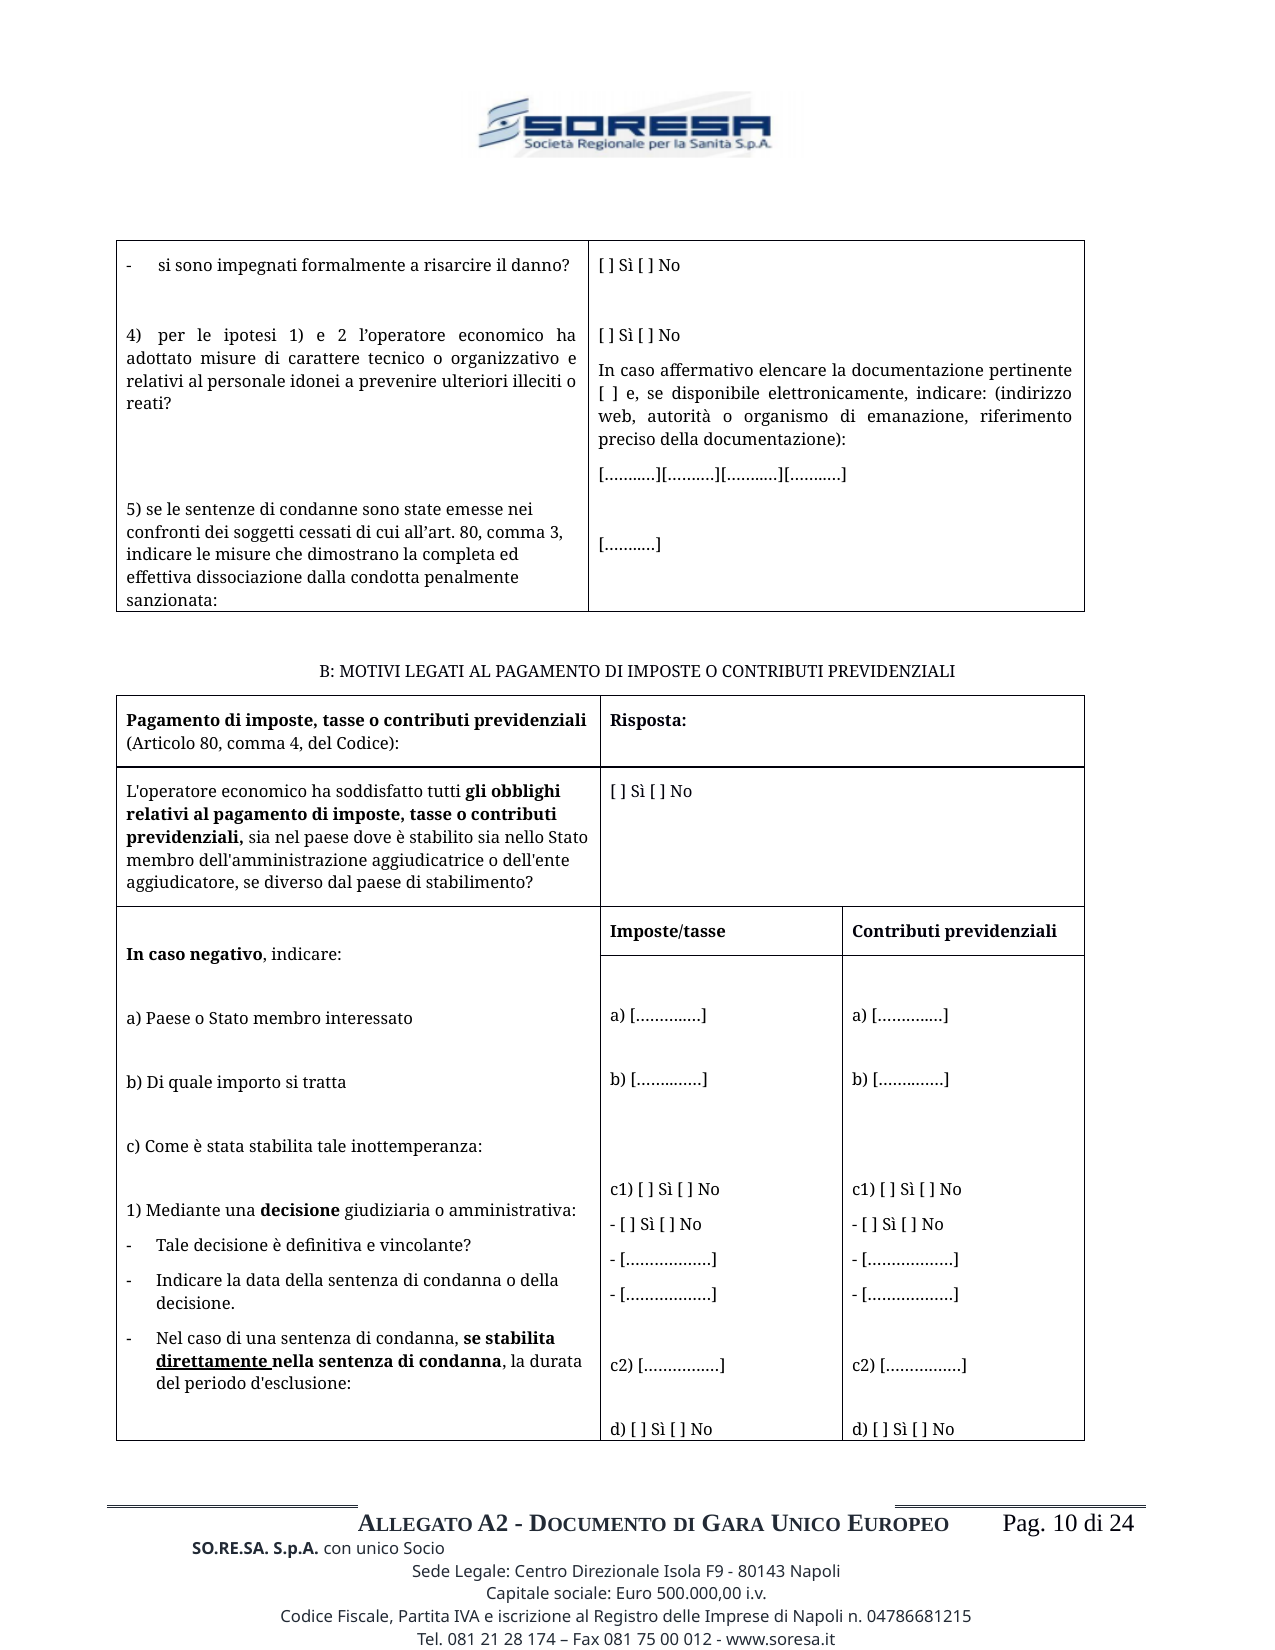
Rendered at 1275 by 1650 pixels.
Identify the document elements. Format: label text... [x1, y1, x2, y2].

text B: MOTIVI LEGATI AL PAGAMENTO DI IMPOSTE O CONTRIBUTI PREVIDENZIALI [118, 660, 1157, 682]
table_header Pagamento di imposte, tasse o contributi previdenziali (Articolo 80, comma 4, del Codice): [117, 696, 600, 766]
table_cell [ ] Sì [ ] No [601, 768, 1084, 906]
table_cell L'operatore economico ha soddisfatto tutti gli obblighi relativi al pagamento di imposte, tasse o contributi previdenziali, sia nel paese dove è stabilito sia nello Stato membro dell'amministrazione aggiudicatrice o dell'ente aggiudicatore, se diverso dal paese di stabilimento? [117, 768, 600, 906]
table_header Risposta: [601, 696, 1084, 766]
table_cell Contributi previdenziali [843, 907, 1084, 955]
table_cell In caso negativo, indicare: a) Paese o Stato membro interessato b) Di quale importo si tratta c) Come è stata stabilita tale inottemperanza: 1) Mediante una decisione giudiziaria o amministrativa: Tale decisione è definitiva e vincolante? Indicare la data della sentenza di condanna o della decisione. Nel caso di una sentenza di condanna, se stabilita direttamente nella sentenza di condanna, la durata del periodo d'esclusione: 2) In altro modo? Specificare: d) L'operatore economico ha ottemperato od ottempererà ai suoi obblighi, pagando o impegnandosi in modo vincolante a pagare le imposte, le tasse o i contributi previdenziali dovuti, compresi eventuali interessi o multe, avendo effettuato il pagamento o formalizzato l’impegno prima della scadenza del termine per la presentazione della domanda (articolo 80, comma 4, ultimo periodo, del Codice)? [117, 907, 600, 1440]
table_cell Imposte/tasse [601, 907, 842, 955]
picture [461, 88, 811, 172]
